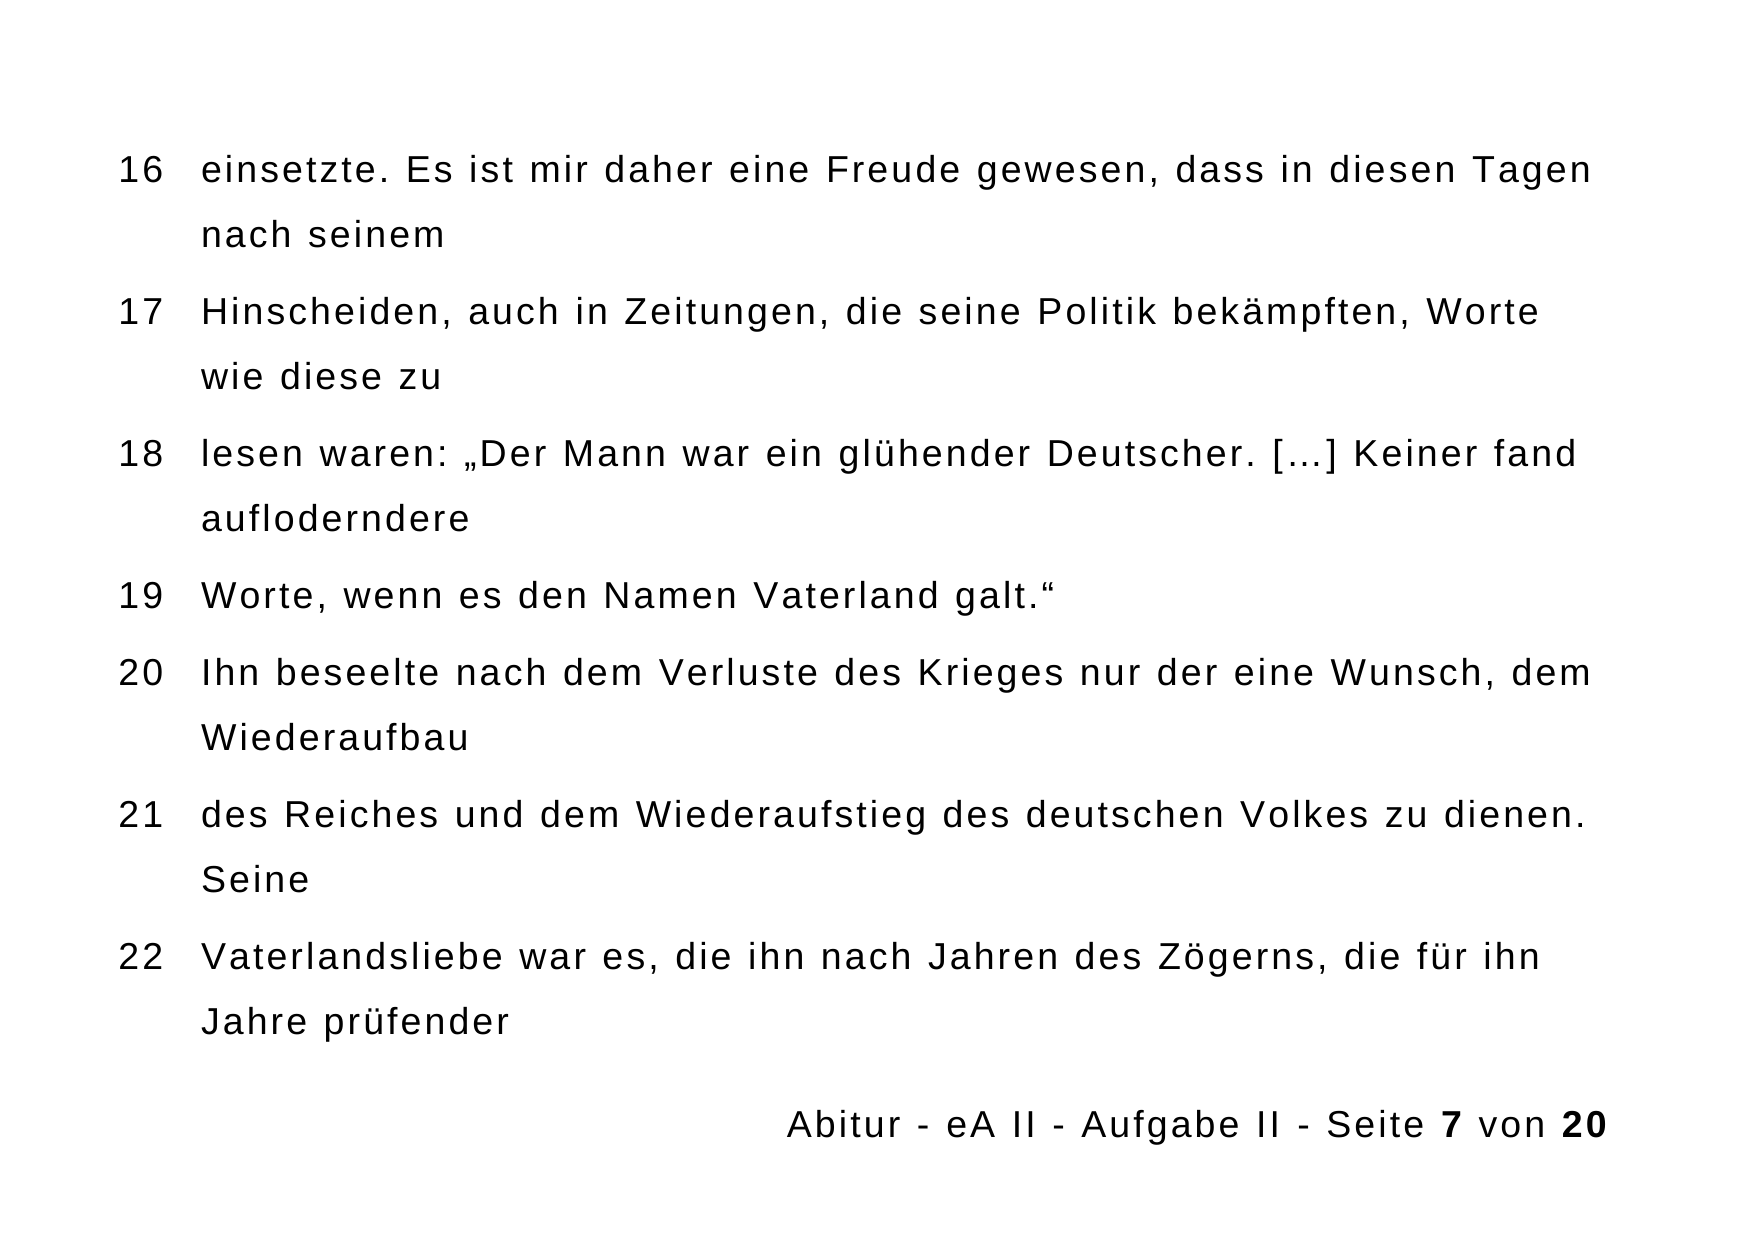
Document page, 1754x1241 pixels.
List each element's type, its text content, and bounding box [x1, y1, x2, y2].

list 22 Vaterlandsliebe war es, die ihn nach Jahren des Zögerns, die für ihn Jahre prüfender [118, 934, 1606, 1042]
list 20 Ihn beseelte nach dem Verluste des Krieges nur der eine Wunsch, dem Wiederaufbau [118, 650, 1606, 758]
list 21 des Reiches und dem Wiederaufstieg des deutschen Volkes zu dienen. Seine [118, 792, 1606, 900]
list 17 Hinscheiden, auch in Zeitungen, die seine Politik bekämpften, Worte wie diese zu [118, 289, 1606, 397]
list 18 lesen waren: „Der Mann war ein glühender Deutscher. […] Keiner fand aufloderndere [118, 431, 1606, 539]
list 16 einsetzte. Es ist mir daher eine Freude gewesen, dass in diesen Tagen nach seinem [118, 148, 1606, 255]
list 19 Worte, wenn es den Namen Vaterland galt.“ [118, 573, 1606, 616]
